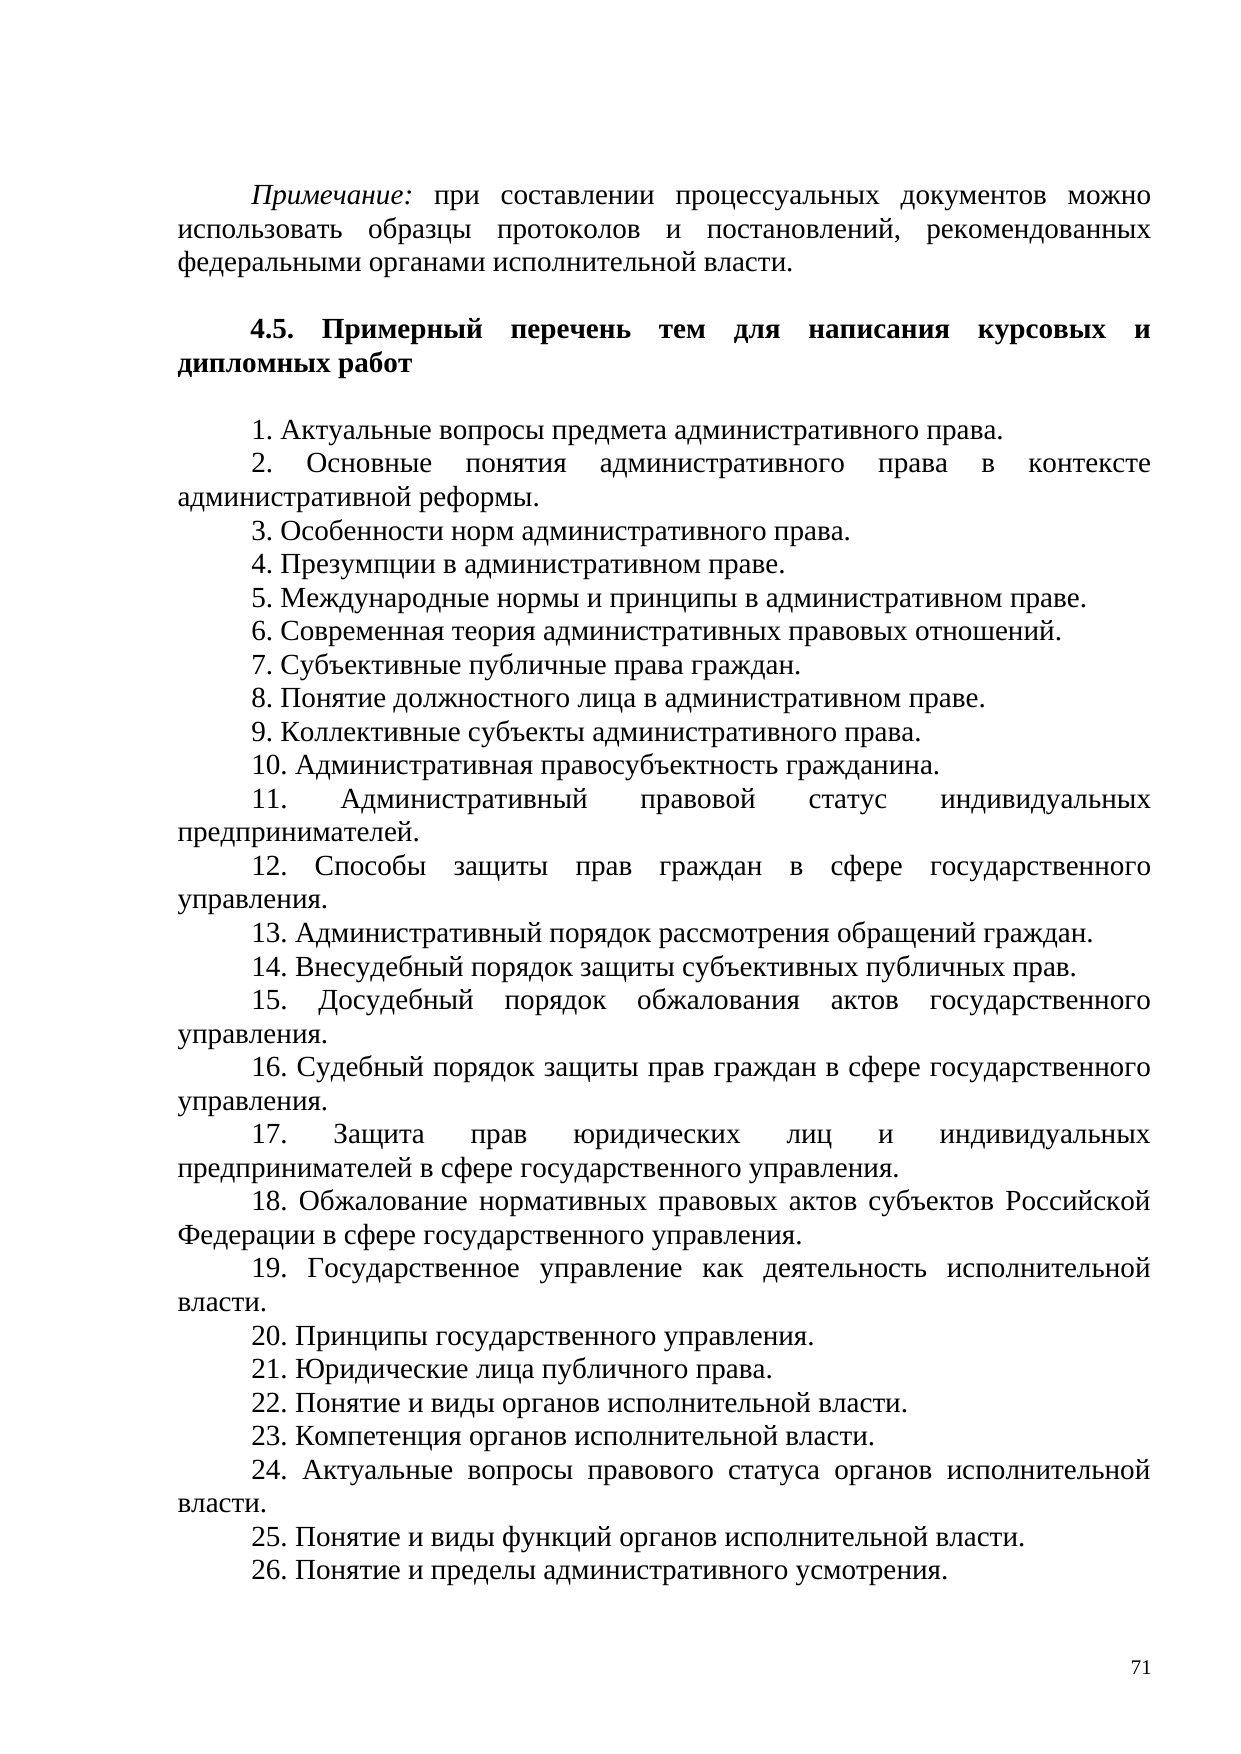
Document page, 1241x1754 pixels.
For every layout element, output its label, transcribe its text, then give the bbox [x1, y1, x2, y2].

text 6. Современная теория административных правовых отношений. [177, 613, 1152, 647]
text 24. Актуальные вопросы правового статуса органов исполнительной власти. [177, 1452, 1152, 1519]
text 2. Основные понятия административного права в контексте административной реформы. [177, 446, 1152, 513]
text 10. Административная правосубъектность гражданина. [177, 747, 1152, 781]
text 19. Государственное управление как деятельность исполнительной власти. [177, 1251, 1152, 1318]
text 20. Принципы государственного управления. [177, 1318, 1152, 1351]
text 25. Понятие и виды функций органов исполнительной власти. [177, 1519, 1152, 1552]
subtitle 4.5. Примерный перечень тем для написания курсовых и дипломных работ [177, 311, 1152, 378]
text 1. Актуальные вопросы предмета административного права. [177, 412, 1152, 446]
text 13. Административный порядок рассмотрения обращений граждан. [177, 915, 1152, 949]
text 23. Компетенция органов исполнительной власти. [177, 1418, 1152, 1452]
text 9. Коллективные субъекты административного права. [177, 714, 1152, 747]
text 3. Особенности норм административного права. [177, 513, 1152, 546]
text 16. Судебный порядок защиты прав граждан в сфере государственного управления. [177, 1049, 1152, 1116]
text 15. Досудебный порядок обжалования актов государственного управления. [177, 982, 1152, 1049]
text 11. Административный правовой статус индивидуальных предпринимателей. [177, 781, 1152, 848]
text 7. Субъективные публичные права граждан. [177, 647, 1152, 680]
text 8. Понятие должностного лица в административном праве. [177, 680, 1152, 714]
text 18. Обжалование нормативных правовых актов субъектов Российской Федерации в сфере государственного управления. [177, 1183, 1152, 1251]
text Примечание: при составлении процессуальных документов можно использовать образцы протоколов и постановлений, рекомендованных федеральными органами исполнительной власти. [177, 177, 1152, 278]
text 26. Понятие и пределы административного усмотрения. [177, 1552, 1152, 1586]
text 22. Понятие и виды органов исполнительной власти. [177, 1385, 1152, 1418]
text 21. Юридические лица публичного права. [177, 1351, 1152, 1385]
text 17. Защита прав юридических лиц и индивидуальных предпринимателей в сфере государственного управления. [177, 1116, 1152, 1183]
text 5. Международные нормы и принципы в административном праве. [177, 580, 1152, 613]
text 12. Способы защиты прав граждан в сфере государственного управления. [177, 848, 1152, 915]
text 4. Презумпции в административном праве. [177, 546, 1152, 580]
text 14. Внесудебный порядок защиты субъективных публичных прав. [177, 949, 1152, 982]
